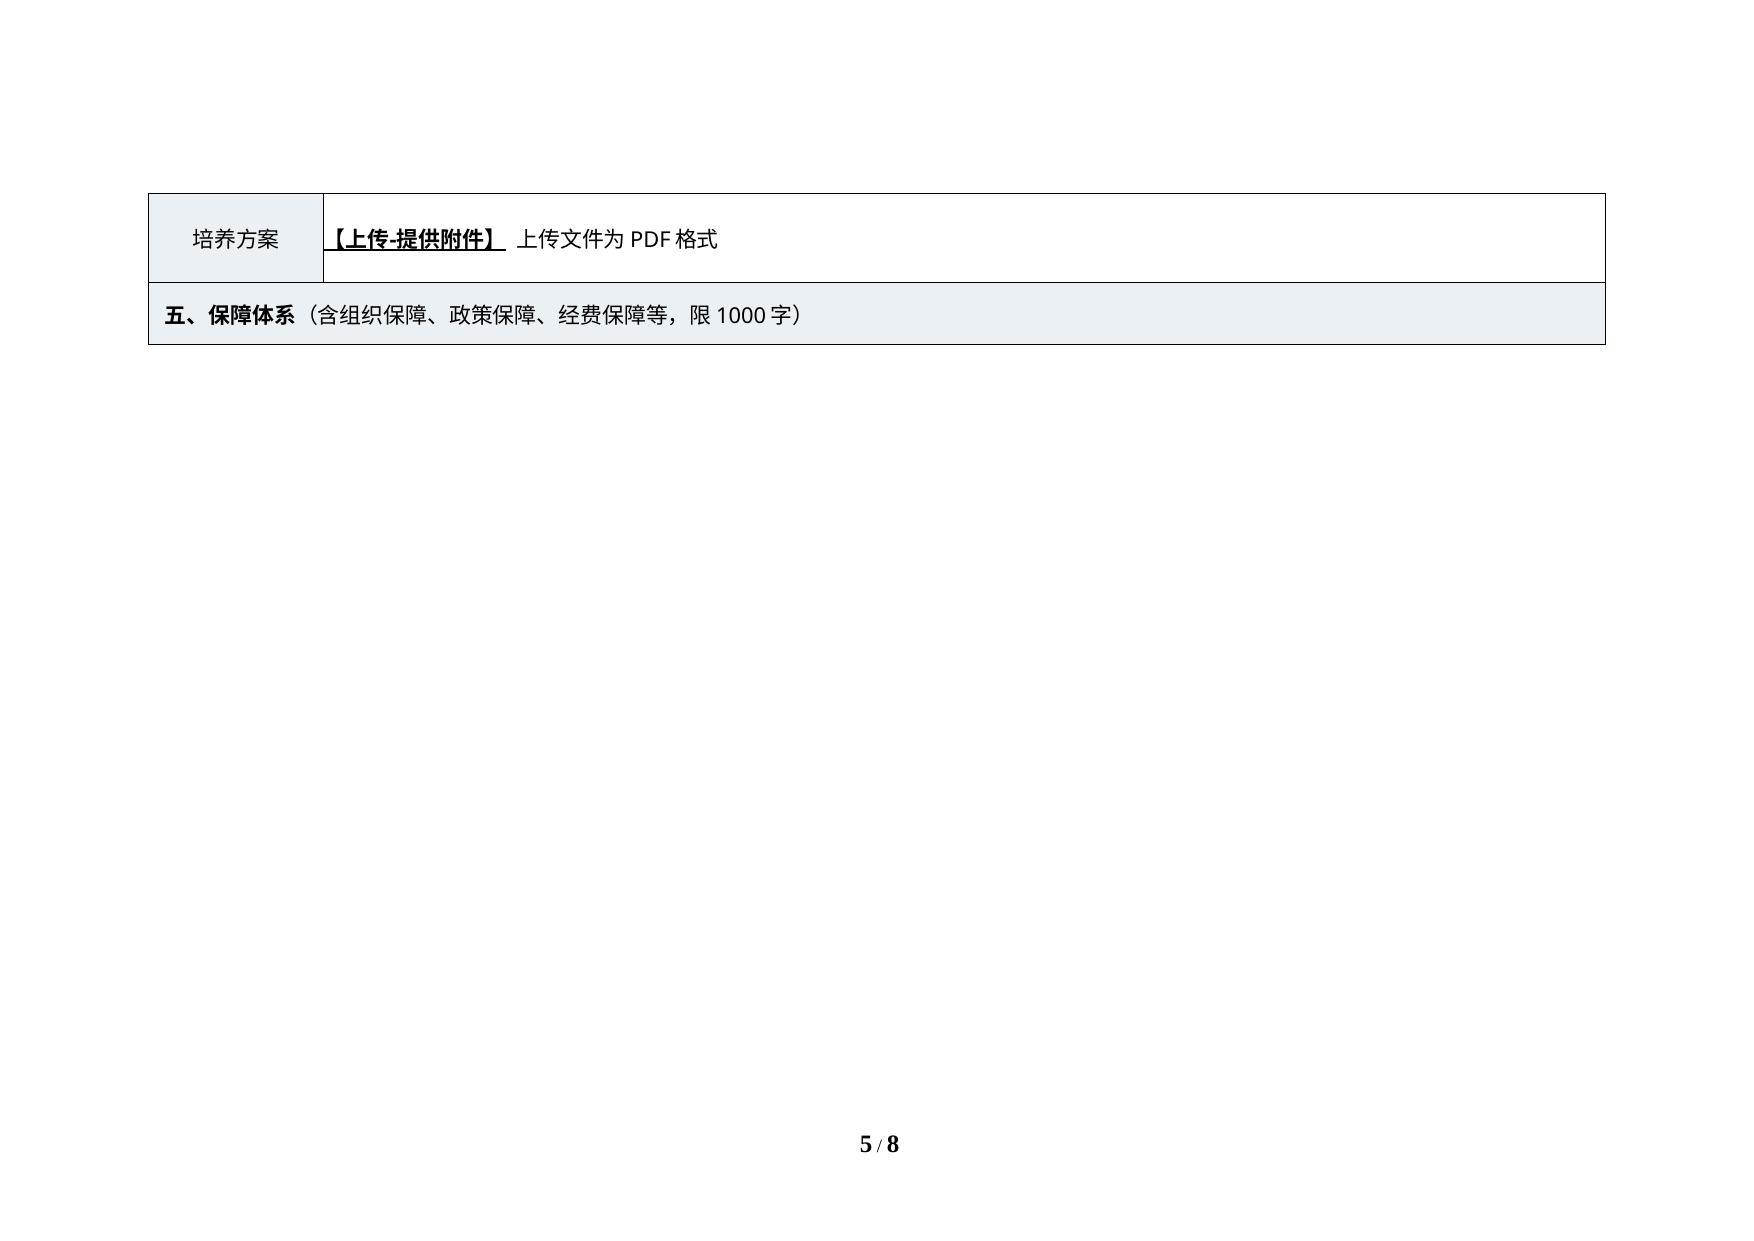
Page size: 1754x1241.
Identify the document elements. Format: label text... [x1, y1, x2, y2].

table_cell [324, 194, 1605, 282]
table_cell 培养方案 [149, 194, 323, 282]
table_cell 五、保障体系（含组织保障、政策保障、经费保障等，限1000字） [149, 283, 1605, 344]
